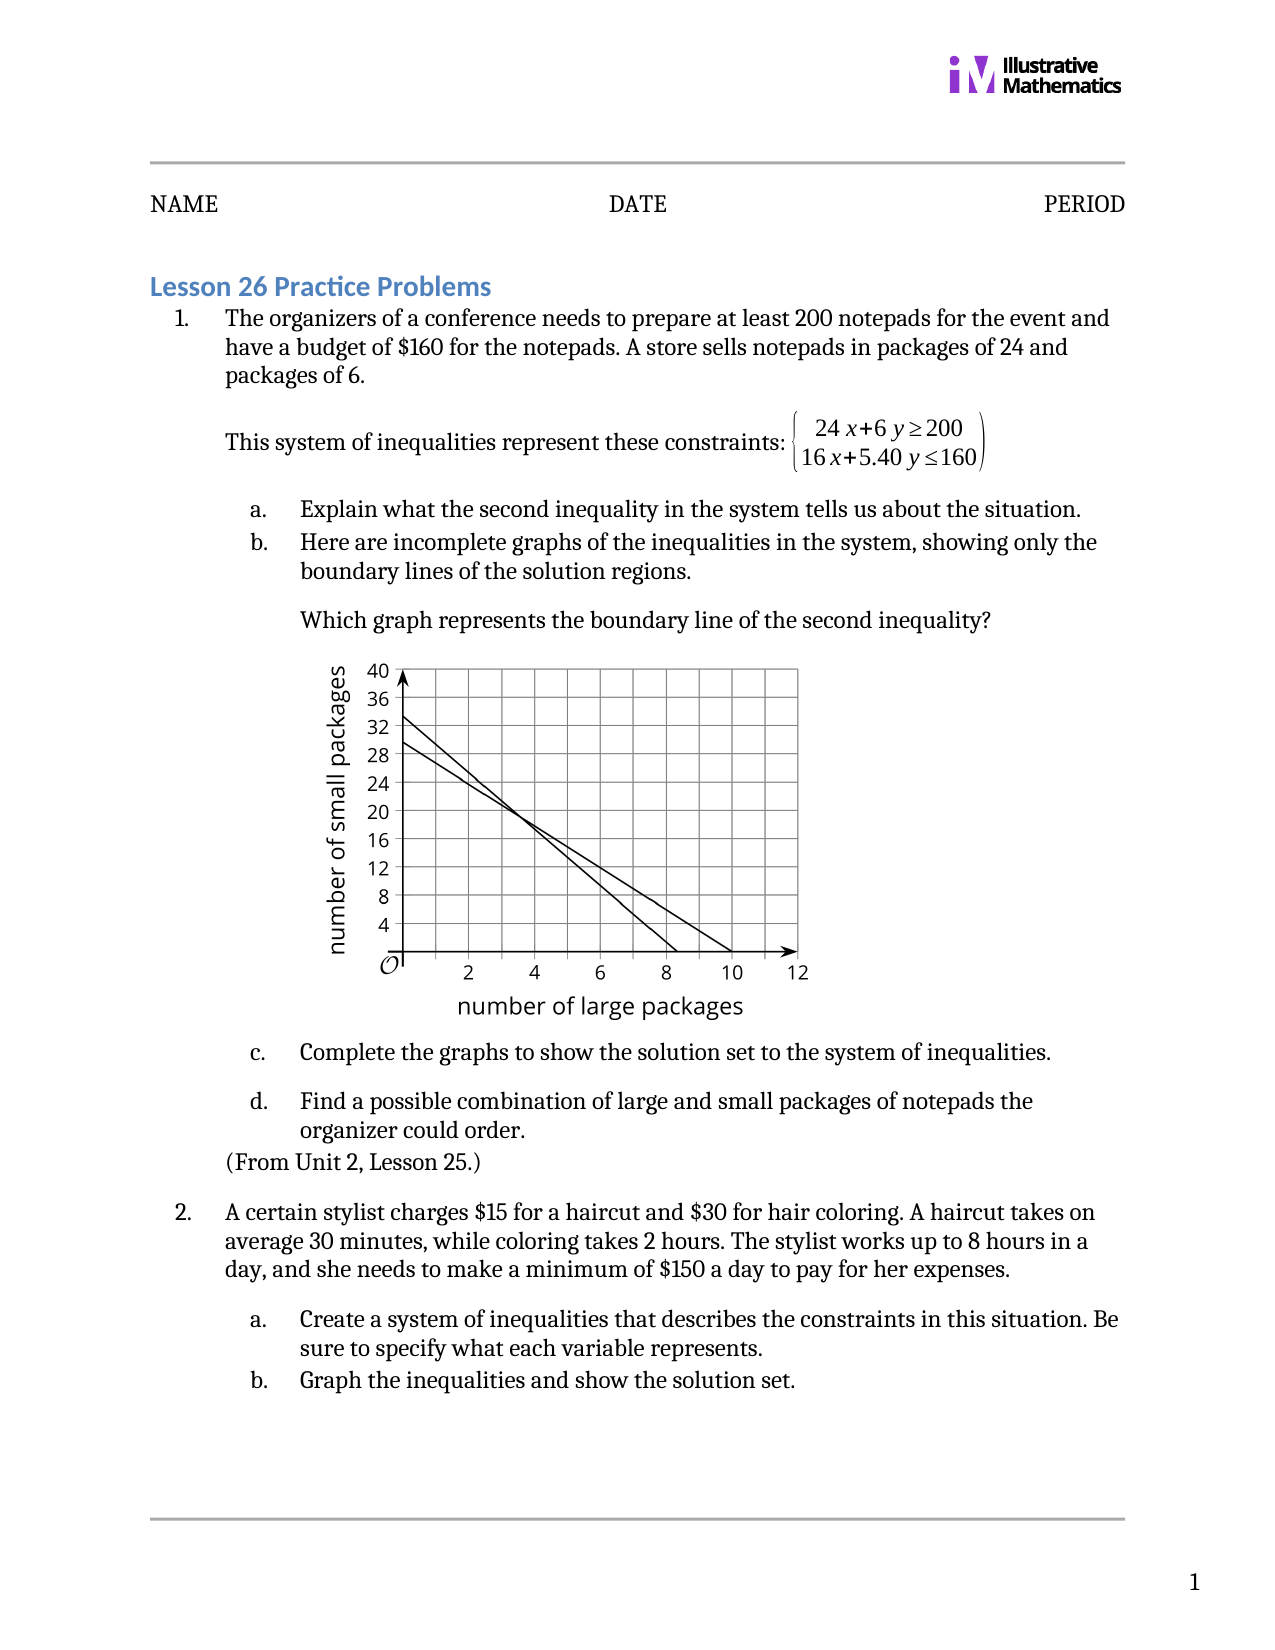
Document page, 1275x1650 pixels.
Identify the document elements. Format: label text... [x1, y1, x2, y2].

list Create a system of inequalities that describes the constraints in this situation. Be sure to specify what each variable represents. [250, 1305, 1125, 1362]
picture [949, 55, 1121, 93]
list This system of inequalities represent these constraints: [175, 411, 1125, 474]
list Explain what the second inequality in the system tells us about the situation. [250, 495, 1125, 524]
list The organizers of a conference needs to prepare at least 200 notepads for the event and have a budget of $160 for the notepads. A store sells notepads in packages of 24 and packages of 6. [175, 304, 1125, 390]
picture [318, 655, 817, 1028]
list Here are incomplete graphs of the inequalities in the system, showing only the boundary lines of the solution regions. [250, 528, 1125, 585]
list Graph the inequalities and show the solution set. [250, 1366, 1125, 1395]
subtitle Lesson 26 Practice Problems [150, 268, 1125, 304]
list A certain stylist charges $15 for a haircut and $30 for hair coloring. A haircut takes on average 30 minutes, while coloring takes 2 hours. The stylist works up to 8 hours in a day, and she needs to make a minimum of $150 a day to pay for her expenses. [175, 1198, 1125, 1284]
list (From Unit 2, Lesson 25.) [175, 1148, 1125, 1177]
list Which graph represents the boundary line of the second inequality? [250, 606, 1125, 635]
list Find a possible combination of large and small packages of notepads the organizer could order. [250, 1087, 1125, 1144]
list Complete the graphs to show the solution set to the system of inequalities. [250, 1037, 1125, 1066]
